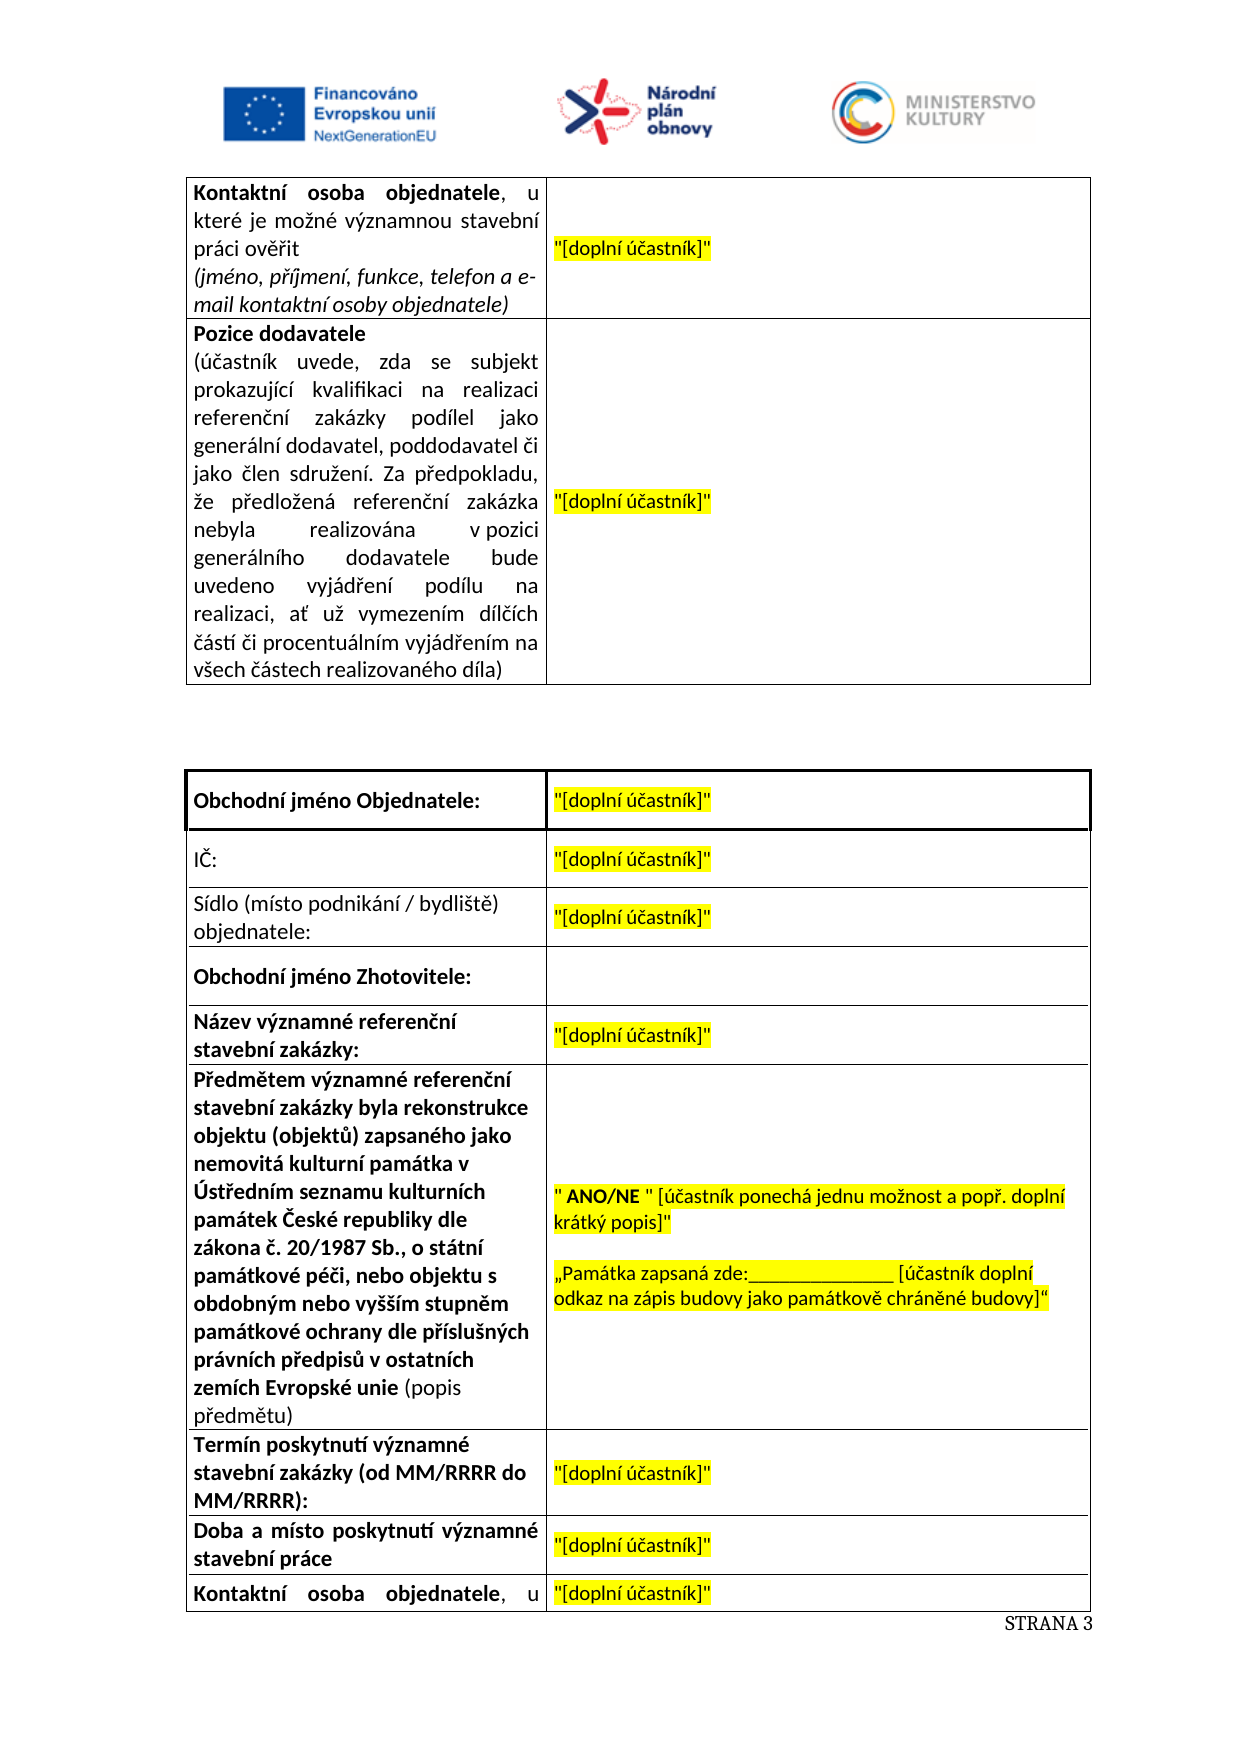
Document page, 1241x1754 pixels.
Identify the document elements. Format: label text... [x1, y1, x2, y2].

table_cell "[doplní účastník]" [547, 1574, 1090, 1611]
picture [177, 56, 1093, 169]
table_cell "[doplní účastník]" [547, 319, 1090, 684]
table_cell "[doplní účastník]" [547, 1005, 1090, 1064]
table_cell Pozice dodavatele (účastník uvede, zda se subjekt prokazující kvalifikaci na realizaci referenční zakázky podílel jako generální dodavatel, poddodavatel či jako člen sdružení. Za předpokladu, že předložená referenční zakázka nebyla realizována v pozici generálního dodavatele bude uvedeno vyjádření podílu na realizaci, ať už vymezením dílčích částí či procentuálním vyjádřením na všech částech realizovaného díla) [187, 319, 546, 684]
table_cell "[doplní účastník]" [547, 1429, 1090, 1514]
table_cell Obchodní jméno Zhotovitele: [187, 946, 546, 1005]
table_cell "[doplní účastník]" [547, 828, 1090, 887]
table_cell Doba a místo poskytnutí významné [187, 1515, 546, 1573]
table_header Obchodní jméno Objednatele: [188, 772, 545, 828]
table_cell "[doplní účastník]" [547, 178, 1090, 318]
table_cell "[doplní účastník]" [547, 887, 1090, 946]
table_cell Předmětem významné referenční stavební zakázky byla rekonstrukce objektu (objektů) zapsaného jako nemovitá kulturní památka v Ústředním seznamu kulturních památek České republiky dle zákona č. 20/1987 Sb., o státní památkové péči, nebo objektu s obdobným nebo vyšším stupněm památkové ochrany dle příslušných právních předpisů v ostatních zemích Evropské unie (popis předmětu) [187, 1064, 546, 1429]
table_cell [547, 946, 1090, 1005]
table_cell " ANO/NE " [účastník ponechá jednu možnost a popř. doplní krátký popis]" „Památka zapsaná zde:______________ [účastník doplní odkaz na zápis budovy jako památkově chráněné budovy]“ [547, 1064, 1090, 1429]
table_header "[doplní účastník]" [548, 772, 1089, 828]
table_cell Kontaktní osoba objednatele, u které je možné významnou ověřit (jméno, příjmení, funkce, telefon a e-mail kontaktní osoby objednatele) [187, 178, 546, 318]
table_cell Termín poskytnutí významné stavební zakázky (od MM/RRRR do MM/RRRR): [187, 1429, 546, 1514]
table_cell Název významné referenční stavební zakázky: [187, 1005, 546, 1064]
table_cell IČ: [187, 829, 546, 887]
table_cell "[doplní účastník]" [547, 1515, 1090, 1573]
table_cell Sídlo (místo podnikání / bydliště) objednatele: [187, 887, 546, 946]
table_cell Kontaktní osoba objednatele, u které je možné významnou ověřit (jméno, příjmení, funkce, telefon a e-mail kontaktní osoby objednatele) [187, 1574, 546, 1611]
